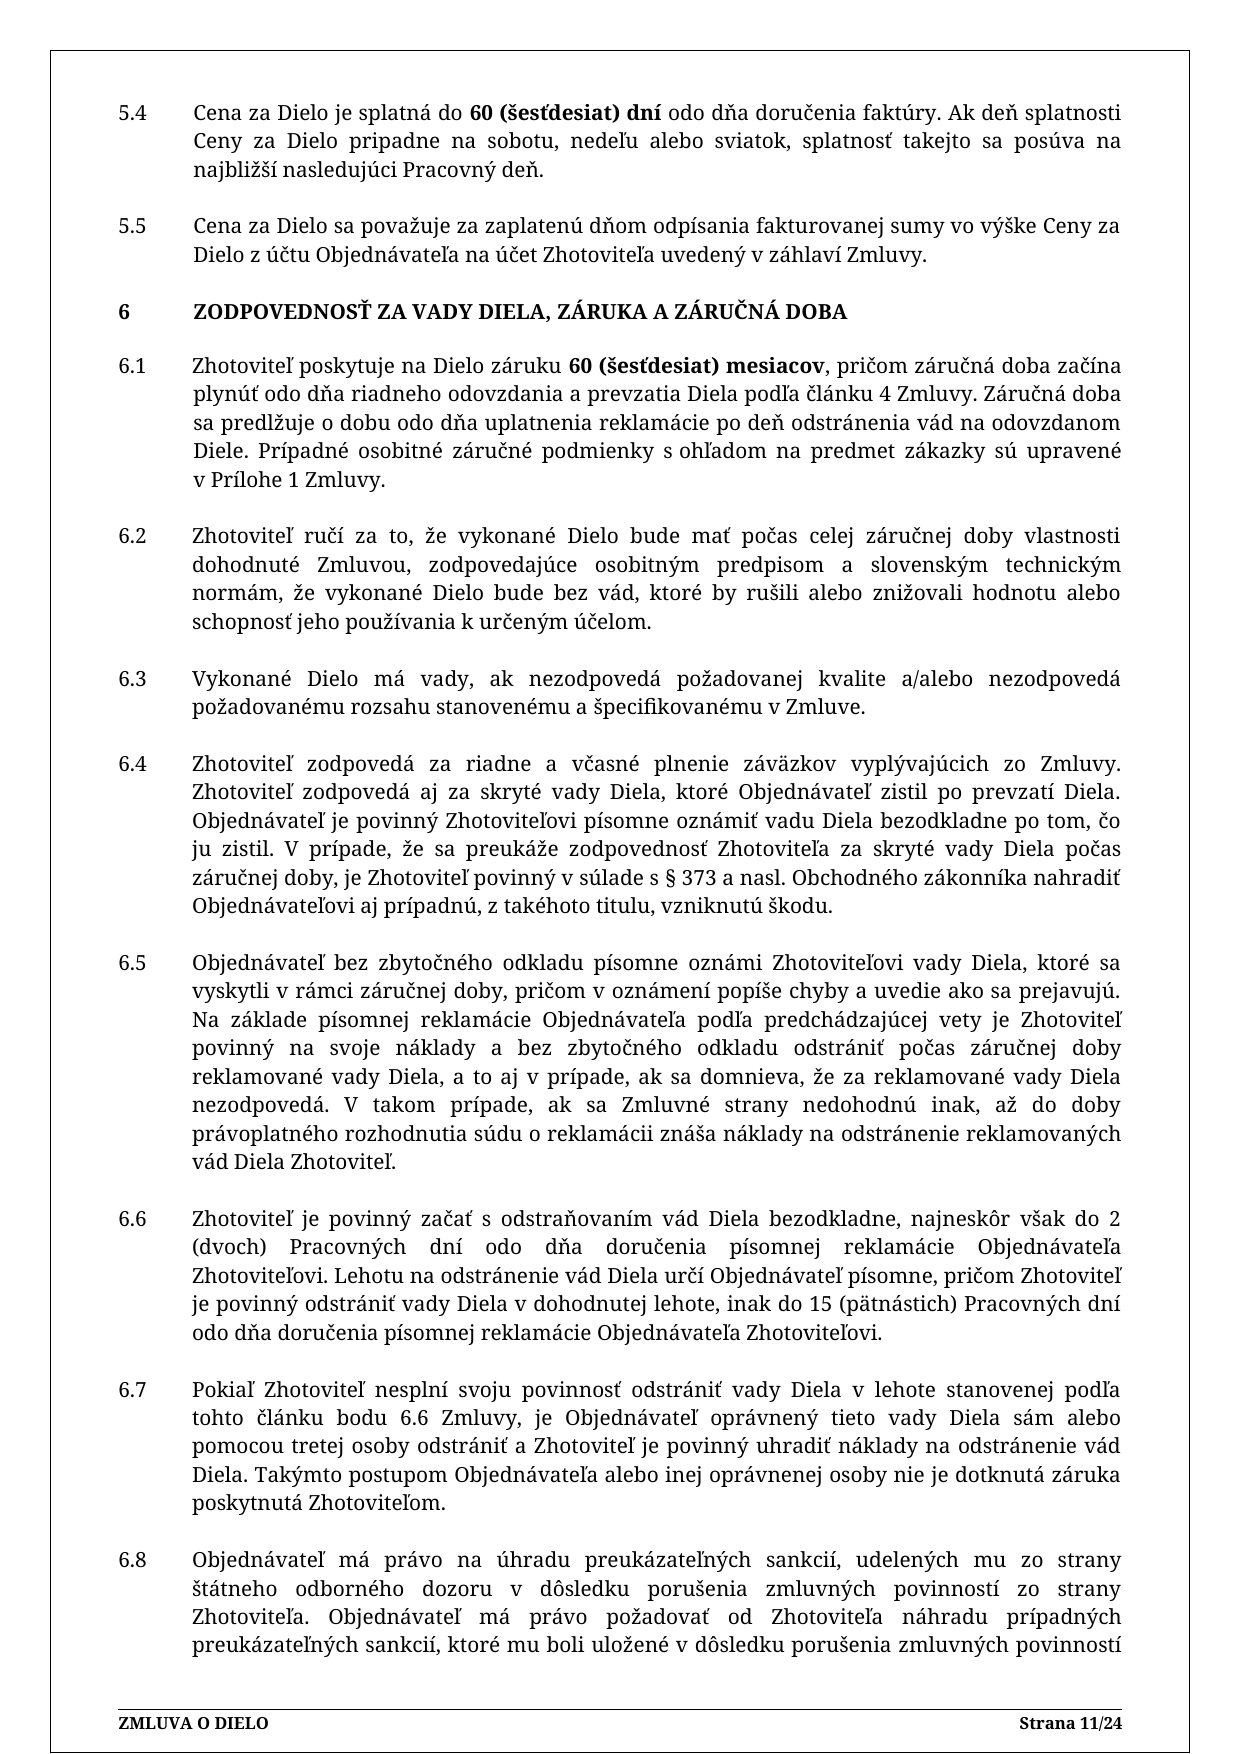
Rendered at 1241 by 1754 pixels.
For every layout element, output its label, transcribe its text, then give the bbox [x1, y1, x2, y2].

list ZODPOVEDNOSŤ ZA VADY DIELA, ZÁRUKA A ZÁRUČNÁ DOBA [103, 297, 1122, 325]
list Pokiaľ Zhotoviteľ nesplní svoju povinnosť odstrániť vady Diela v lehote stanovenej podľa tohto článku bodu 6.6 Zmluvy, je Objednávateľ oprávnený tieto vady Diela sám alebo pomocou tretej osoby odstrániť a Zhotoviteľ je povinný uhradiť náklady na odstránenie vád Diela. Takýmto postupom Objednávateľa alebo inej oprávnenej osoby nie je dotknutá záruka poskytnutá Zhotoviteľom. [118, 1375, 1122, 1517]
list Objednávateľ bez zbytočného odkladu písomne oznámi Zhotoviteľovi vady Diela, ktoré sa vyskytli v rámci záručnej doby, pričom v oznámení popíše chyby a uvedie ako sa prejavujú. Na základe písomnej reklamácie Objednávateľa podľa predchádzajúcej vety je Zhotoviteľ povinný na svoje náklady a bez zbytočného odkladu odstrániť počas záručnej doby reklamované vady Diela, a to aj v prípade, ak sa domnieva, že za reklamované vady Diela nezodpovedá. V takom prípade, ak sa Zmluvné strany nedohodnú inak, až do doby právoplatného rozhodnutia súdu o reklamácii znáša náklady na odstránenie reklamovaných vád Diela Zhotoviteľ. [118, 948, 1122, 1176]
list Zhotoviteľ je povinný začať s odstraňovaním vád Diela bezodkladne, najneskôr však do 2 (dvoch) Pracovných dní odo dňa doručenia písomnej reklamácie Objednávateľa Zhotoviteľovi. Lehotu na odstránenie vád Diela určí Objednávateľ písomne, pričom Zhotoviteľ je povinný odstrániť vady Diela v dohodnutej lehote, inak do 15 (pätnástich) Pracovných dní odo dňa doručenia písomnej reklamácie Objednávateľa Zhotoviteľovi. [118, 1204, 1122, 1346]
list Zhotoviteľ ručí za to, že vykonané Dielo bude mať počas celej záručnej doby vlastnosti dohodnuté Zmluvou, zodpovedajúce osobitným predpisom a slovenským technickým normám, že vykonané Dielo bude bez vád, ktoré by rušili alebo znižovali hodnotu alebo schopnosť jeho používania k určeným účelom. [118, 522, 1122, 635]
list Cena za Dielo je splatná do 60 (šesťdesiat) dní odo dňa doručenia faktúry. Ak deň splatnosti Ceny za Dielo pripadne na sobotu, nedeľu alebo sviatok, splatnosť takejto sa posúva na najbližší nasledujúci Pracovný deň. [118, 98, 1122, 183]
list Vykonané Dielo má vady, ak nezodpovedá požadovanej kvalite a/alebo nezodpovedá požadovanému rozsahu stanovenému a špecifikovanému v Zmluve. [118, 664, 1122, 721]
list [118, 1545, 1122, 1659]
list Zhotoviteľ poskytuje na Dielo záruku 60 (šesťdesiat) mesiacov, pričom záručná doba začína plynúť odo dňa riadneho odovzdania a prevzatia Diela podľa článku 4 Zmluvy. Záručná doba sa predlžuje o dobu odo dňa uplatnenia reklamácie po deň odstránenia vád na odovzdanom Diele. Prípadné osobitné záručné podmienky s ohľadom na predmet zákazky sú upravené v Prílohe 1 Zmluvy. [118, 351, 1122, 493]
list Cena za Dielo sa považuje za zaplatenú dňom odpísania fakturovanej sumy vo výške Ceny za Dielo z účtu Objednávateľa na účet Zhotoviteľa uvedený v záhlaví Zmluvy. [118, 212, 1122, 268]
list Zhotoviteľ zodpovedá za riadne a včasné plnenie záväzkov vyplývajúcich zo Zmluvy. Zhotoviteľ zodpovedá aj za skryté vady Diela, ktoré Objednávateľ zistil po prevzatí Diela. Objednávateľ je povinný Zhotoviteľovi písomne oznámiť vadu Diela bezodkladne po tom, čo ju zistil. V prípade, že sa preukáže zodpovednosť Zhotoviteľa za skryté vady Diela počas záručnej doby, je Zhotoviteľ povinný v súlade s § 373 a nasl. Obchodného zákonníka nahradiť Objednávateľovi aj prípadnú, z takéhoto titulu, vzniknutú škodu. [118, 749, 1122, 920]
